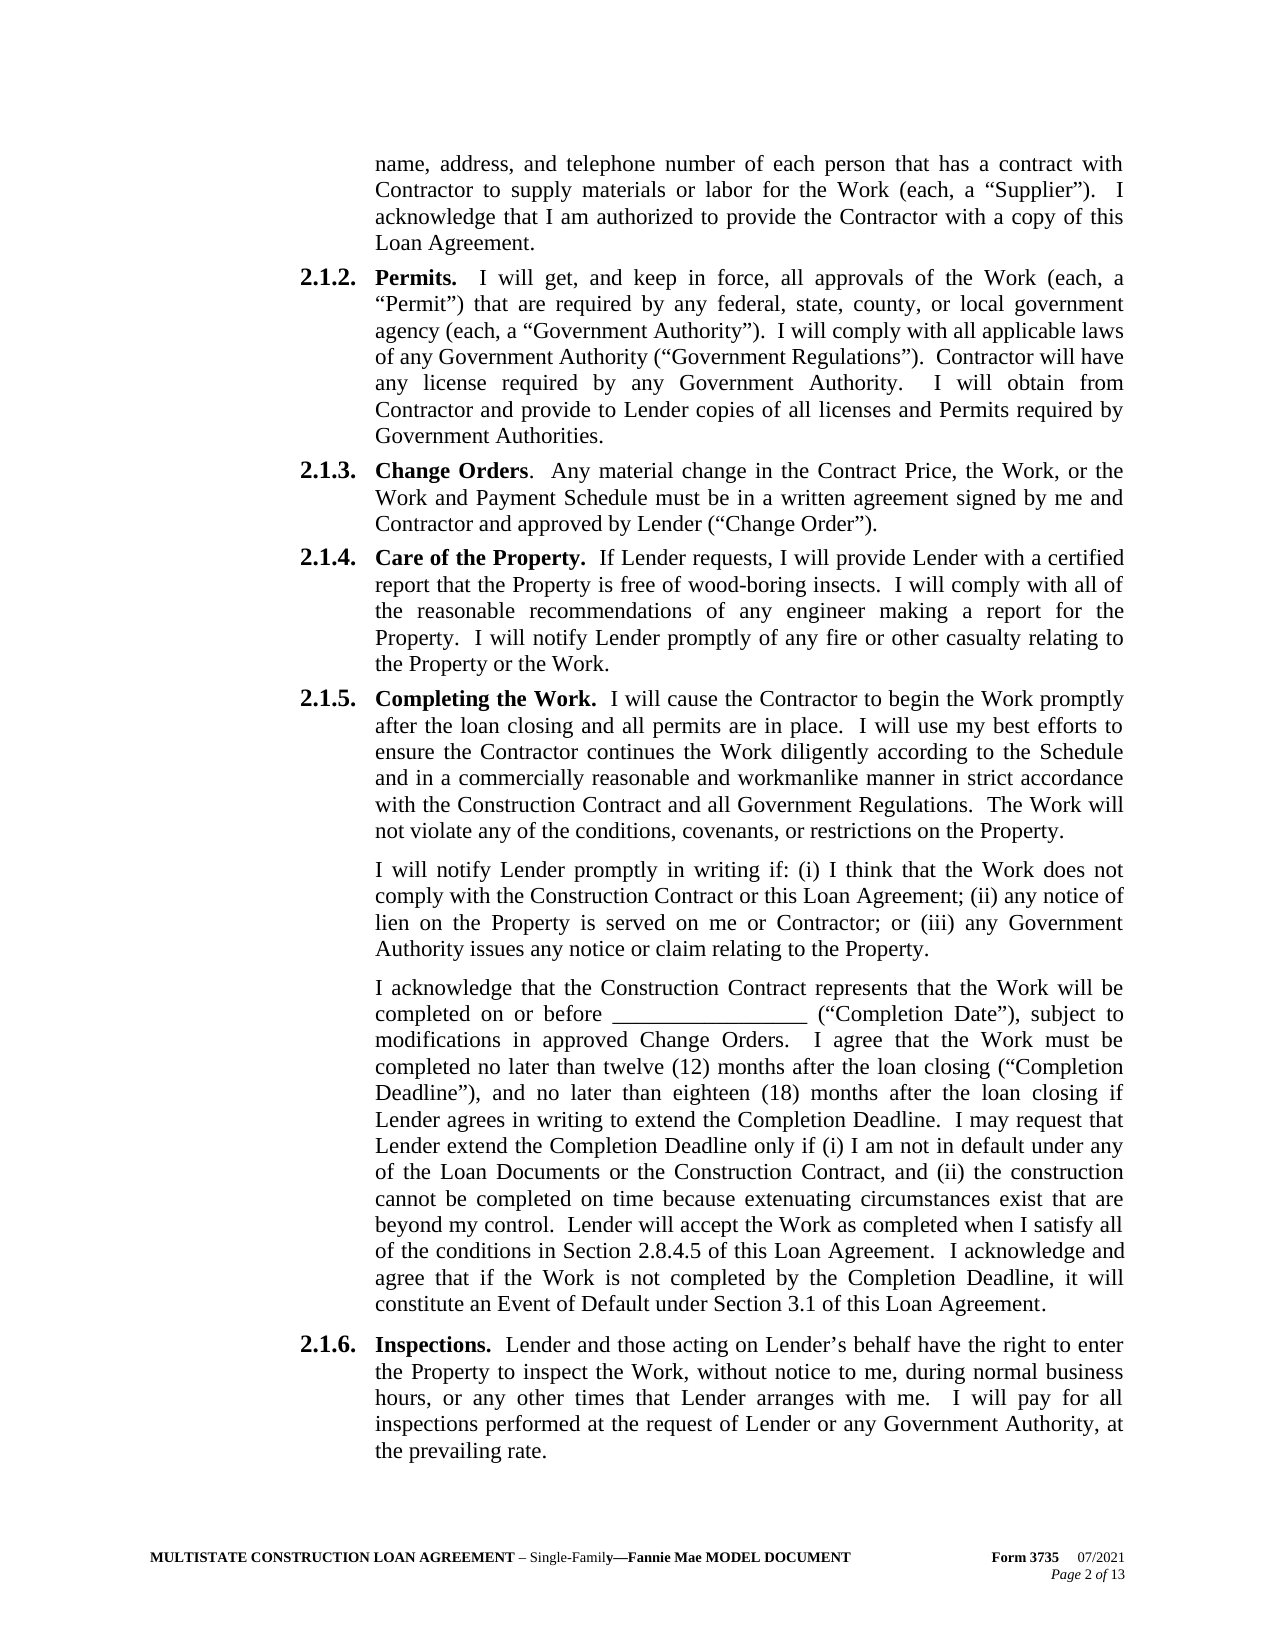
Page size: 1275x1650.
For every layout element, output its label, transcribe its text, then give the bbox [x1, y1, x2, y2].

subtitle Inspections. Lender and those acting on Lender’s behalf have the right to enter the Property to inspect the Work, without notice to me, during normal business hours, or any other times that Lender arranges with me. I will pay for all inspections performed at the request of Lender or any Government Authority, at the prevailing rate. [300, 1329, 1125, 1463]
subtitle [300, 150, 1125, 255]
subtitle Care of the Property. If Lender requests, I will provide Lender with a certified report that the Property is free of wood-boring insects. I will comply with all of the reasonable recommendations of any engineer making a report for the Property. I will notify Lender promptly of any fire or other casualty relating to the Property or the Work. [300, 542, 1125, 677]
text I acknowledge that the Construction Contract represents that the Work will be completed on or before _________________ (“Completion Date”), subject to modifications in approved Change Orders. I agree that the Work must be completed no later than twelve (12) months after the loan closing (“Completion Deadline”), and no later than eighteen (18) months after the loan closing if Lender agrees in writing to extend the Completion Deadline. I may request that Lender extend the Completion Deadline only if (i) I am not in default under any of the Loan Documents or the Construction Contract, and (ii) the construction cannot be completed on time because extenuating circumstances exist that are beyond my control. Lender will accept the Work as completed when I satisfy all of the conditions in Section 2.8.4.5 of this Loan Agreement. I acknowledge and agree that if the Work is not completed by the Completion Deadline, it will constitute an Event of Default under Section 3.1 of this Loan Agreement. [375, 974, 1125, 1316]
text I will notify Lender promptly in writing if: (i) I think that the Work does not comply with the Construction Contract or this Loan Agreement; (ii) any notice of lien on the Property is served on me or Contractor; or (iii) any Government Authority issues any notice or claim relating to the Property. [375, 856, 1125, 961]
subtitle Completing the Work. I will cause the Contractor to begin the Work promptly after the loan closing and all permits are in place. I will use my best efforts to ensure the Contractor continues the Work diligently according to the Schedule and in a commercially reasonable and workmanlike manner in strict accordance with the Construction Contract and all Government Regulations. The Work will not violate any of the conditions, covenants, or restrictions on the Property. [300, 683, 1125, 843]
subtitle Permits. I will get, and keep in force, all approvals of the Work (each, a “Permit”) that are required by any federal, state, county, or local government agency (each, a “Government Authority”). I will comply with all applicable laws of any Government Authority (“Government Regulations”). Contractor will have any license required by any Government Authority. I will obtain from Contractor and provide to Lender copies of all licenses and Permits required by Government Authorities. [300, 262, 1125, 448]
subtitle Change Orders. Any material change in the Contract Price, the Work, or the Work and Payment Schedule must be in a written agreement signed by me and Contractor and approved by Lender (“Change Order”). [300, 455, 1125, 536]
